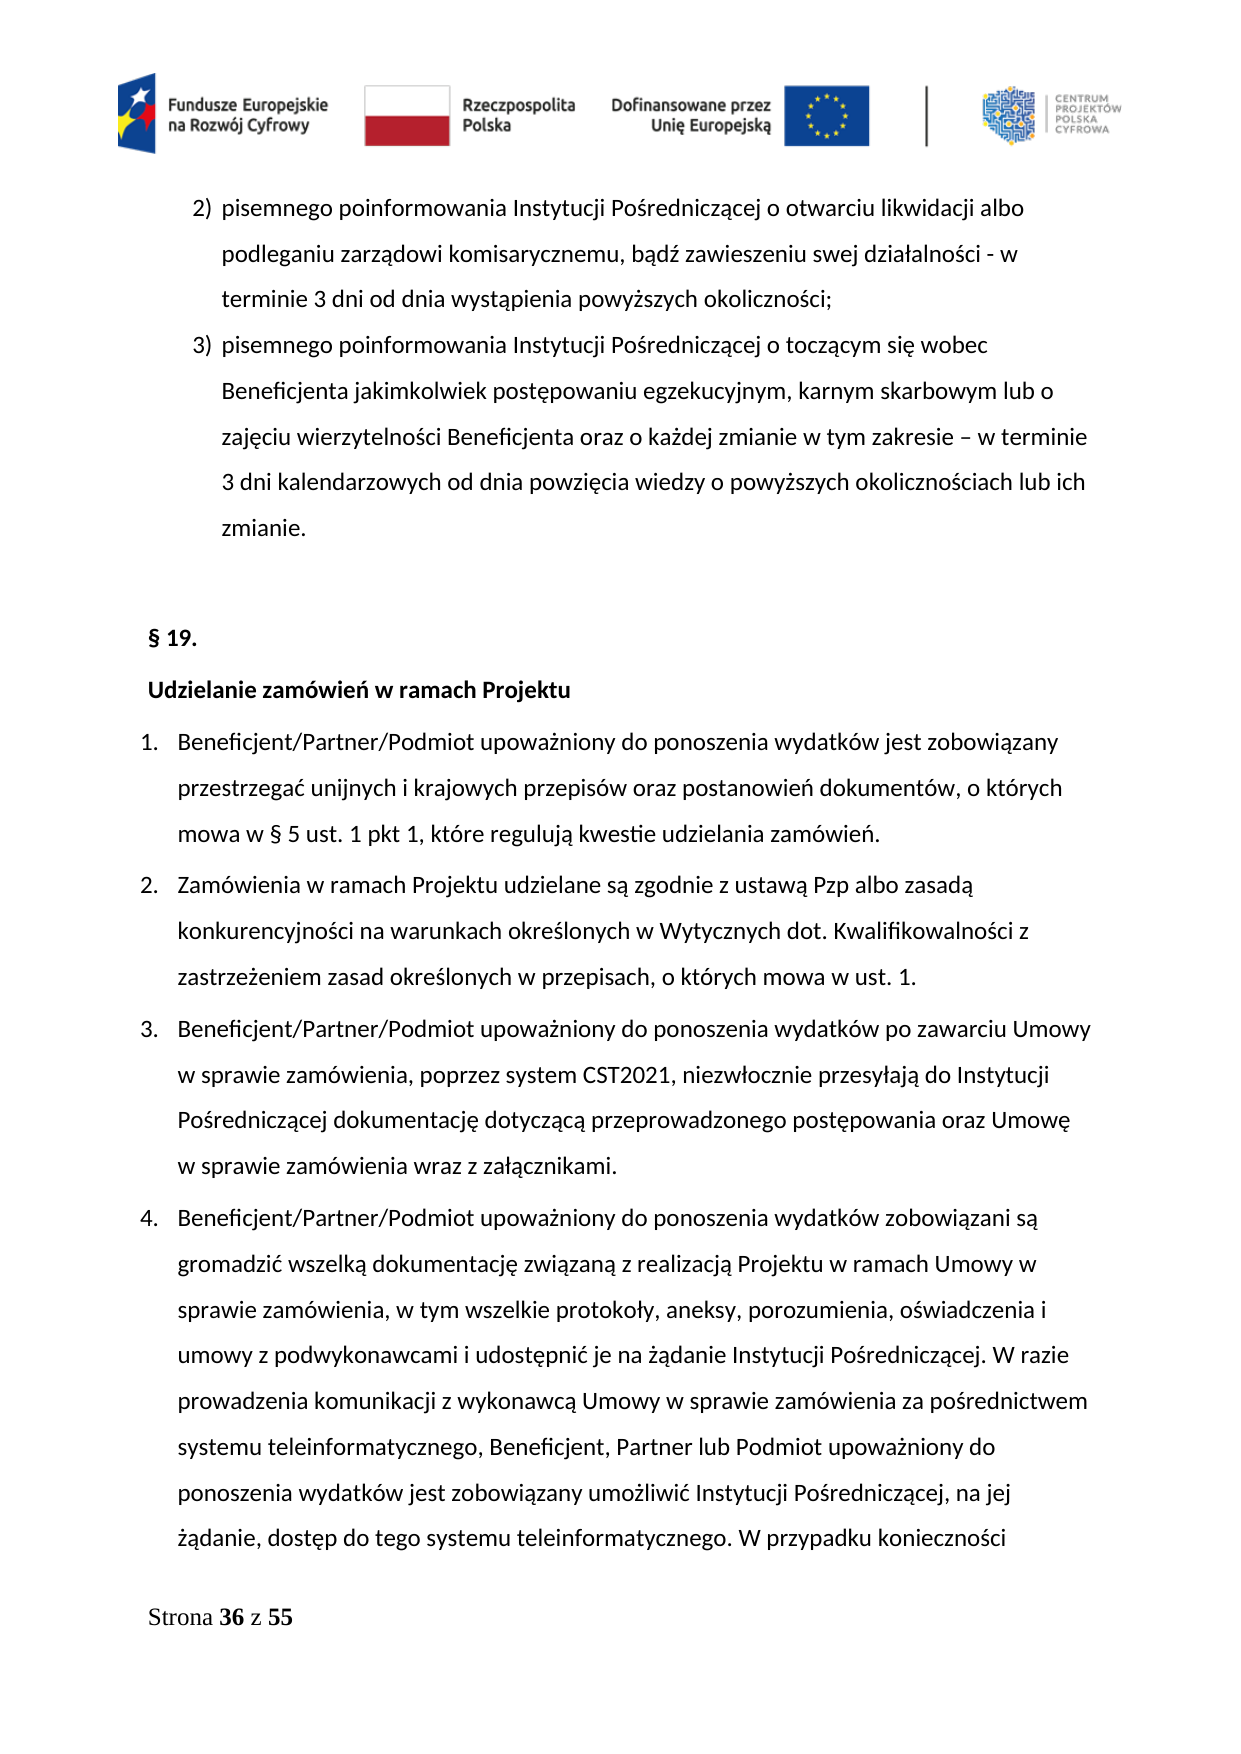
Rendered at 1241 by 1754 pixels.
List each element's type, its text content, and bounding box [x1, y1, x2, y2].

picture [118, 73, 1122, 154]
list § 19. [148, 622, 1093, 653]
list pisemnego poinformowania Instytucji Pośredniczącej o toczącym się wobec Beneficjenta jakimkolwiek postępowaniu egzekucyjnym, karnym skarbowym lub o zajęciu wierzytelności Beneficjenta oraz o każdej zmianie w tym zakresie – w terminie 3 dni kalendarzowych od dnia powzięcia wiedzy o powyższych okolicznościach lub ich zmianie. [192, 329, 1093, 543]
list Beneficjent/Partner/Podmiot upoważniony do ponoszenia wydatków jest zobowiązany przestrzegać unijnych i krajowych przepisów oraz postanowień dokumentów, o których mowa w § 5 ust. 1 pkt 1, które regulują kwestie udzielania zamówień. [140, 726, 1093, 848]
list Udzielanie zamówień w ramach Projektu [148, 674, 1093, 705]
list Beneficjent/Partner/Podmiot upoważniony do ponoszenia wydatków po zawarciu Umowy w sprawie zamówienia, poprzez system CST2021, niezwłocznie przesyłają do Instytucji Pośredniczącej dokumentację dotyczącą przeprowadzonego postępowania oraz Umowę w sprawie zamówienia wraz z załącznikami. [140, 1013, 1093, 1181]
list Zamówienia w ramach Projektu udzielane są zgodnie z ustawą Pzp albo zasadą konkurencyjności na warunkach określonych w Wytycznych dot. Kwalifikowalności z zastrzeżeniem zasad określonych w przepisach, o których mowa w ust. 1. [140, 870, 1093, 992]
list pisemnego poinformowania Instytucji Pośredniczącej o otwarciu likwidacji albo podleganiu zarządowi komisarycznemu, bądź zawieszeniu swej działalności - w terminie 3 dni od dnia wystąpienia powyższych okoliczności; [192, 192, 1093, 314]
